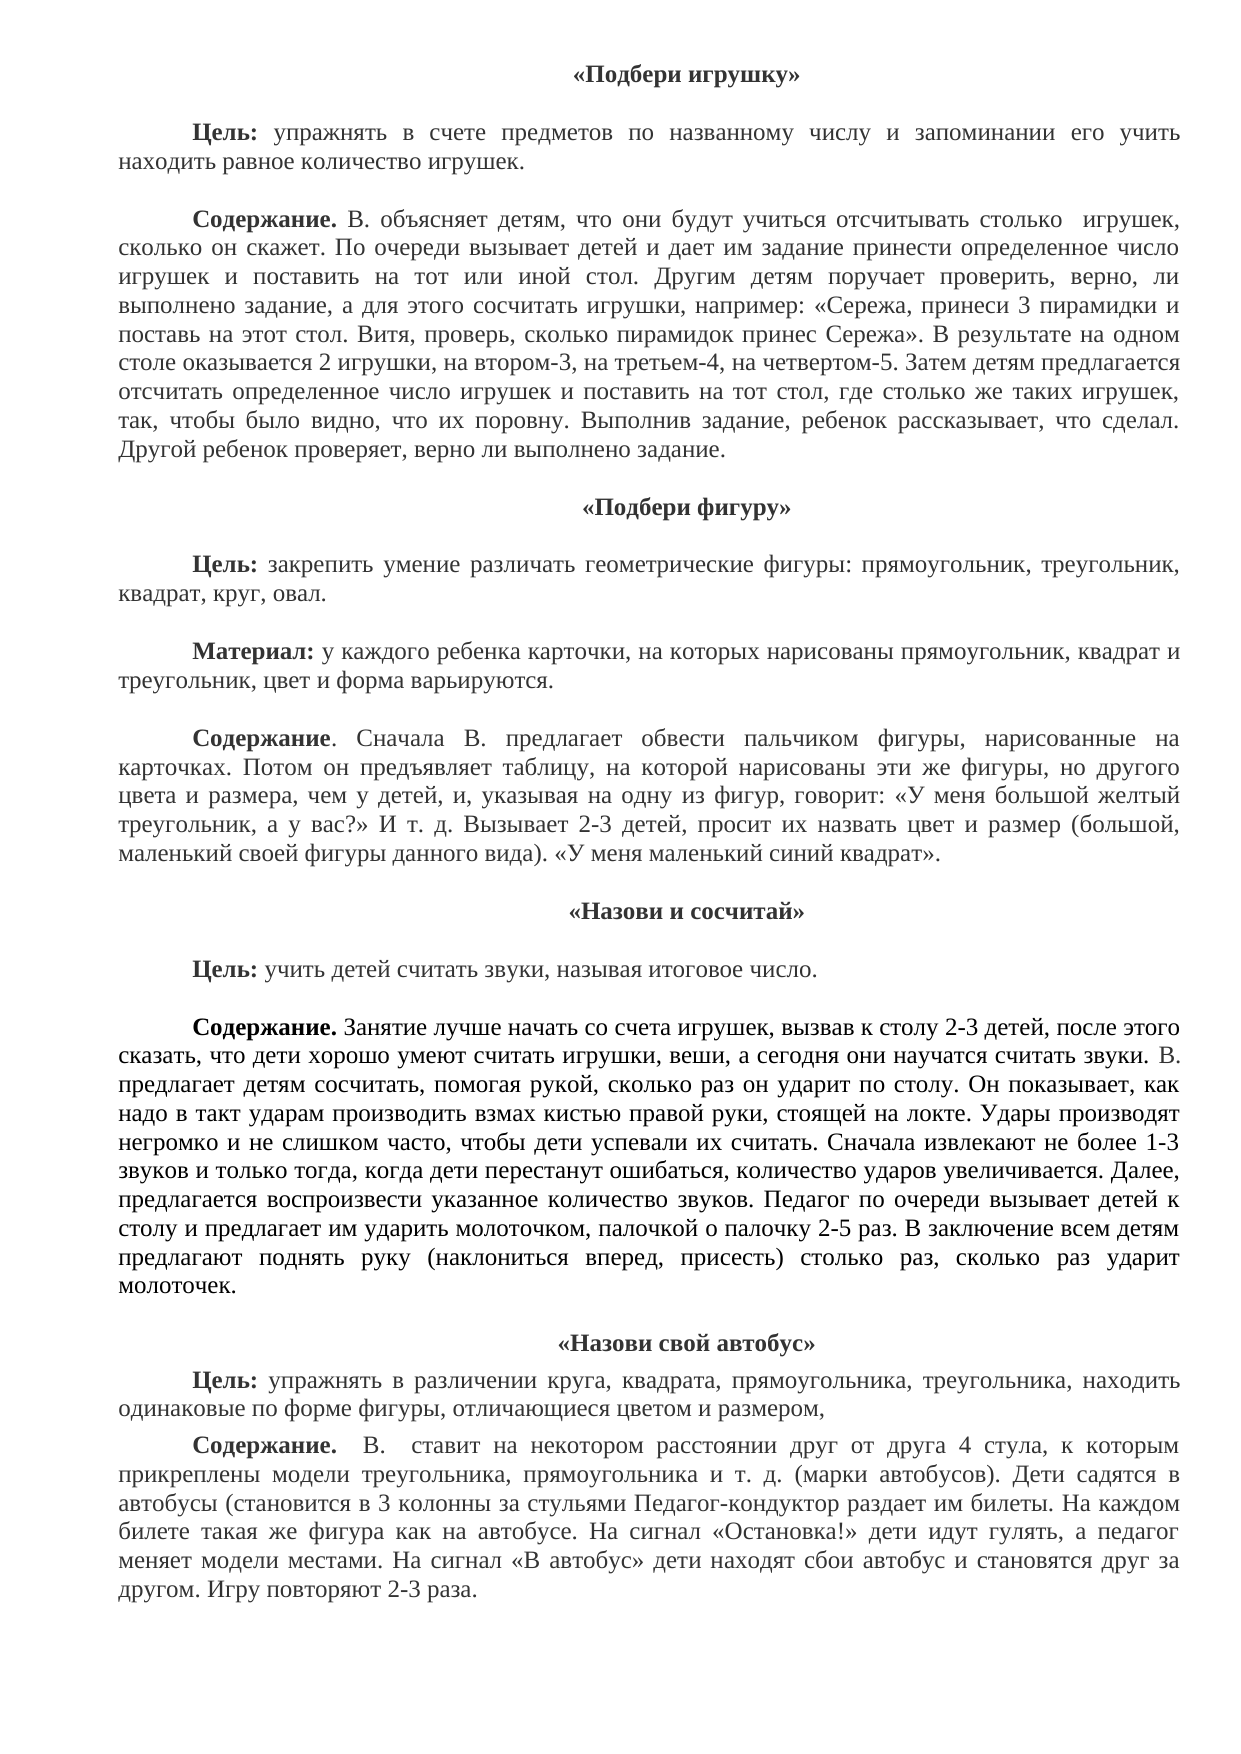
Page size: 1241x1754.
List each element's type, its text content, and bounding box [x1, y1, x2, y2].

text Содержание. Сначала В. предлагает обвести пальчиком фигуры, нарисованные на карточках. Потом он предъявляет таблицу, на которой нарисованы эти же фигуры, но другого цвета и размера, чем у детей, и, указывая на одну из фигур, говорит: «У меня большой желтый треугольник, а у вас?» И т. д. Вызывает 2-3 детей, просит их назвать цвет и размер (большой, маленький своей фигуры данного вида). «У меня маленький синий квадрат». [118, 723, 1181, 867]
text «Подбери фигуру» [118, 492, 1181, 520]
text Материал: у каждого ребенка карточки, на которых нарисованы прямоугольник, квадрат и треугольник, цвет и форма варьируются. [118, 636, 1181, 694]
text Цель: закрепить умение различать геометрические фигуры: прямоугольник, треугольник, квадрат, круг, овал. [118, 549, 1181, 607]
text Цель: учить детей считать звуки, называя итоговое число. [118, 954, 1181, 982]
text Содержание. В. объясняет детям, что они будут учиться отсчитывать столько игрушек, сколько он скажет. По очереди вызывает детей и дает им задание принести определенное число игрушек и поставить на тот или иной стол. Другим детям поручает проверить, верно, ли выполнено задание, а для этого сосчитать игрушки, например: «Сережа, принеси 3 пирамидки и поставь на этот стол. Витя, проверь, сколько пирамидок принес Сережа». В результате на одном столе оказывается 2 игрушки, на втором-3, на третьем-4, на четвертом-5. Затем детям предлагается отсчитать определенное число игрушек и поставить на тот стол, где столько же таких игрушек, так, чтобы было видно, что их поровну. Выполнив задание, ребенок рассказывает, что сделал. Другой ребенок проверяет, верно ли выполнено задание. [118, 204, 1181, 462]
text «Подбери игрушку» [118, 59, 1181, 88]
text «Назови свой автобус» [118, 1328, 1181, 1357]
text Содержание. В. ставит на некотором расстоянии друг от друга 4 стула, к которым прикреплены модели треугольника, прямоугольника и т. д. (марки автобусов). Дети садятся в автобусы (становится в 3 колонны за стульями Педагог-кондуктор раздает им билеты. На каждом билете такая же фигура как на автобусе. На сигнал «Остановка!» дети идут гулять, а педагог меняет модели местами. На сигнал «В автобус» дети находят сбои автобус и становятся друг за другом. Игру повторяют 2-3 раза. [118, 1430, 1181, 1603]
text Цель: упражнять в различении круга, квадрата, прямоугольника, треугольника, находить одинаковые по форме фигуры, отличающиеся цветом и размером, [118, 1365, 1181, 1422]
text Цель: упражнять в счете предметов по названному числу и запоминании его учить находить равное количество игрушек. [118, 117, 1181, 174]
text «Назови и сосчитай» [118, 896, 1181, 924]
text Содержание. Занятие лучше начать со счета игрушек, вызвав к столу 2-3 детей, после этого сказать, что дети хорошо умеют считать игрушки, веши, а сегодня они научатся считать звуки. В. предлагает детям сосчитать, помогая рукой, сколько раз он ударит по столу. Он показывает, как надо в такт ударам производить взмах кистью правой руки, стоящей на локте. Удары производят негромко и не слишком часто, чтобы дети успевали их считать. Сначала извлекают не более 1-3 звуков и только тогда, когда дети перестанут ошибаться, количество ударов увеличивается. Далее, предлагается воспроизвести указанное количество звуков. Педагог по очереди вызывает детей к столу и предлагает им ударить молоточком, палочкой о палочку 2-5 раз. В заключение всем детям предлагают поднять руку (наклониться вперед, присесть) столько раз, сколько раз ударит молоточек. [118, 1012, 1181, 1299]
